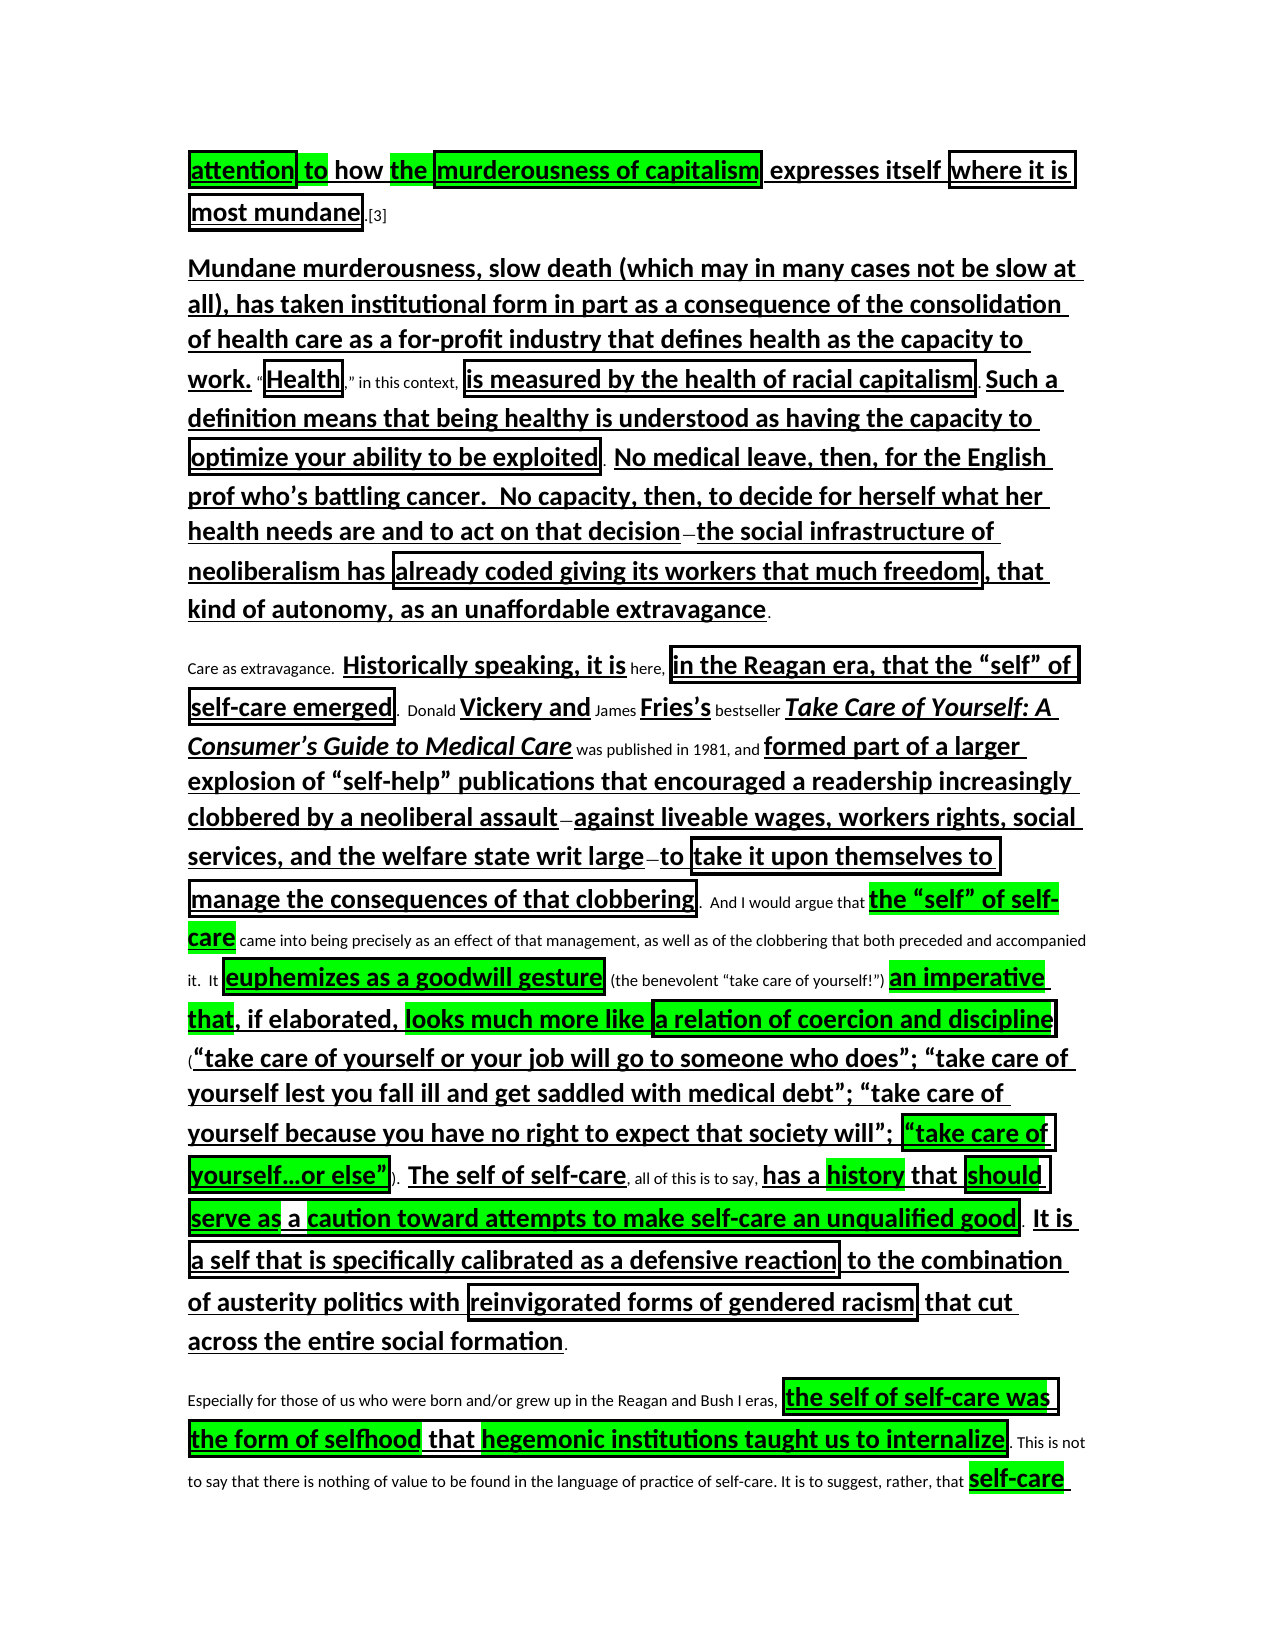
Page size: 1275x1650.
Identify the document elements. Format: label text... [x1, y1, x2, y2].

text Care as extravagance. Historically speaking, it is here, in the Reagan era, that the “self” of self-care emerged. Donald Vickery and James Fries’s bestseller Take Care of Yourself: A Consumer’s Guide to Medical Care was published in 1981, and formed part of a larger explosion of “self-help” publications that encouraged a readership increasingly clobbered by a neoliberal assault—against liveable wages, workers rights, social services, and the welfare state writ large—to take it upon themselves to manage the consequences of that clobbering. And I would argue that the “self” of self-care came into being precisely as an effect of that management, as well as of the clobbering that both preceded and accompanied it. It euphemizes as a goodwill gesture (the benevolent “take care of yourself!”) an imperative that, if elaborated, looks much more like a relation of coercion and discipline (“take care of yourself or your job will go to someone who does”; “take care of yourself lest you fall ill and get saddled with medical debt”; “take care of yourself because you have no right to expect that society will”; “take care of yourself…or else”). The self of self-care, all of this is to say, has a history that should serve as a caution toward attempts to make self-care an unqualified good. It is a self that is specifically calibrated as a defensive reaction to the combination of austerity politics with reinvigorated forms of gendered racism that cut across the entire social formation. [187, 645, 1087, 1357]
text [187, 150, 1087, 232]
text Mundane murderousness, slow death (which may in many cases not be slow at all), has taken institutional form in part as a consequence of the consolidation of health care as a for-profit industry that defines health as the capacity to work. “Health,” in this context, is measured by the health of racial capitalism. Such a definition means that being healthy is understood as having the capacity to optimize your ability to be exploited. No medical leave, then, for the English prof who’s battling cancer. No capacity, then, to decide for herself what her health needs are and to act on that decision—the social infrastructure of neoliberalism has already coded giving its workers that much freedom, that kind of autonomy, as an unaffordable extravagance. [187, 251, 1087, 625]
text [187, 1377, 1087, 1494]
